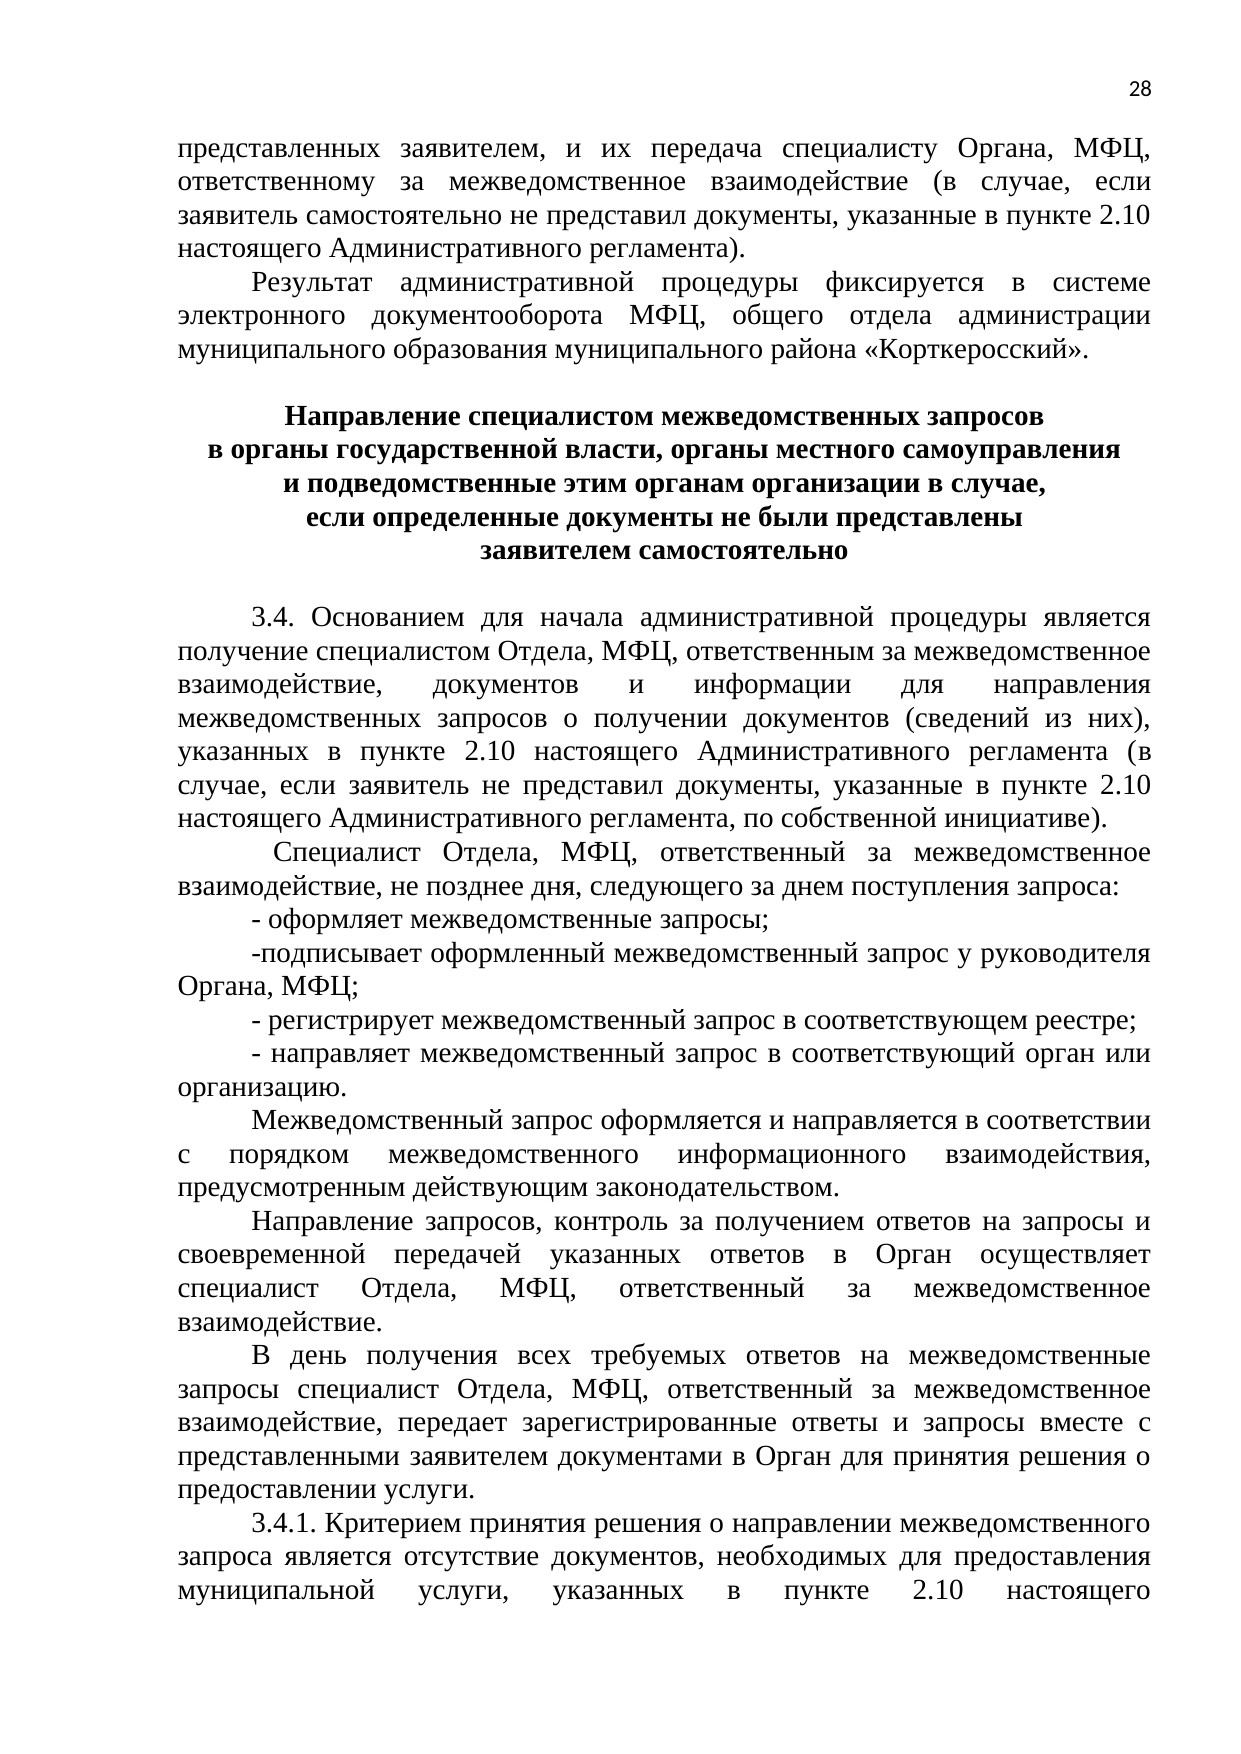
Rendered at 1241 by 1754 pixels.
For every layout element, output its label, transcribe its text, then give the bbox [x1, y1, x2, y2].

text если определенные документы не были представлены [177, 499, 1152, 532]
text Результат административной процедуры фиксируется в системе электронного документооборота МФЦ, общего отдела администрации муниципального образования муниципального района «Корткеросский». [177, 264, 1152, 364]
text Направление запросов, контроль за получением ответов на запросы и своевременной передачей указанных ответов в Орган осуществляет специалист Отдела, МФЦ, ответственный за межведомственное взаимодействие. [177, 1203, 1152, 1337]
text - регистрирует межведомственный запрос в соответствующем реестре; [177, 1002, 1152, 1035]
text в органы государственной власти, органы местного самоуправления [177, 432, 1152, 465]
text Специалист Отдела, МФЦ, ответственный за межведомственное взаимодействие, не позднее дня, следующего за днем поступления запроса: [177, 834, 1152, 901]
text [177, 130, 1152, 264]
text В день получения всех требуемых ответов на межведомственные запросы специалист Отдела, МФЦ, ответственный за межведомственное взаимодействие, передает зарегистрированные ответы и запросы вместе с представленными заявителем документами в Орган для принятия решения о предоставлении услуги. [177, 1337, 1152, 1505]
text 3.4. Основанием для начала административной процедуры является получение специалистом Отдела, МФЦ, ответственным за межведомственное взаимодействие, документов и информации для направления межведомственных запросов о получении документов (сведений из них), указанных в пункте 2.10 настоящего Административного регламента (в случае, если заявитель не представил документы, указанные в пункте 2.10 настоящего Административного регламента, по собственной инициативе). [177, 599, 1152, 834]
text Межведомственный запрос оформляется и направляется в соответствии с порядком межведомственного информационного взаимодействия, предусмотренным действующим законодательством. [177, 1102, 1152, 1203]
text заявителем самостоятельно [177, 532, 1152, 566]
text и подведомственные этим органам организации в случае, [177, 465, 1152, 499]
text - оформляет межведомственные запросы; [177, 901, 1152, 935]
text -подписывает оформленный межведомственный запрос у руководителя Органа, МФЦ; [177, 935, 1152, 1002]
text Направление специалистом межведомственных запросов [177, 398, 1152, 432]
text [177, 1505, 1152, 1606]
text - направляет межведомственный запрос в соответствующий орган или организацию. [177, 1035, 1152, 1102]
